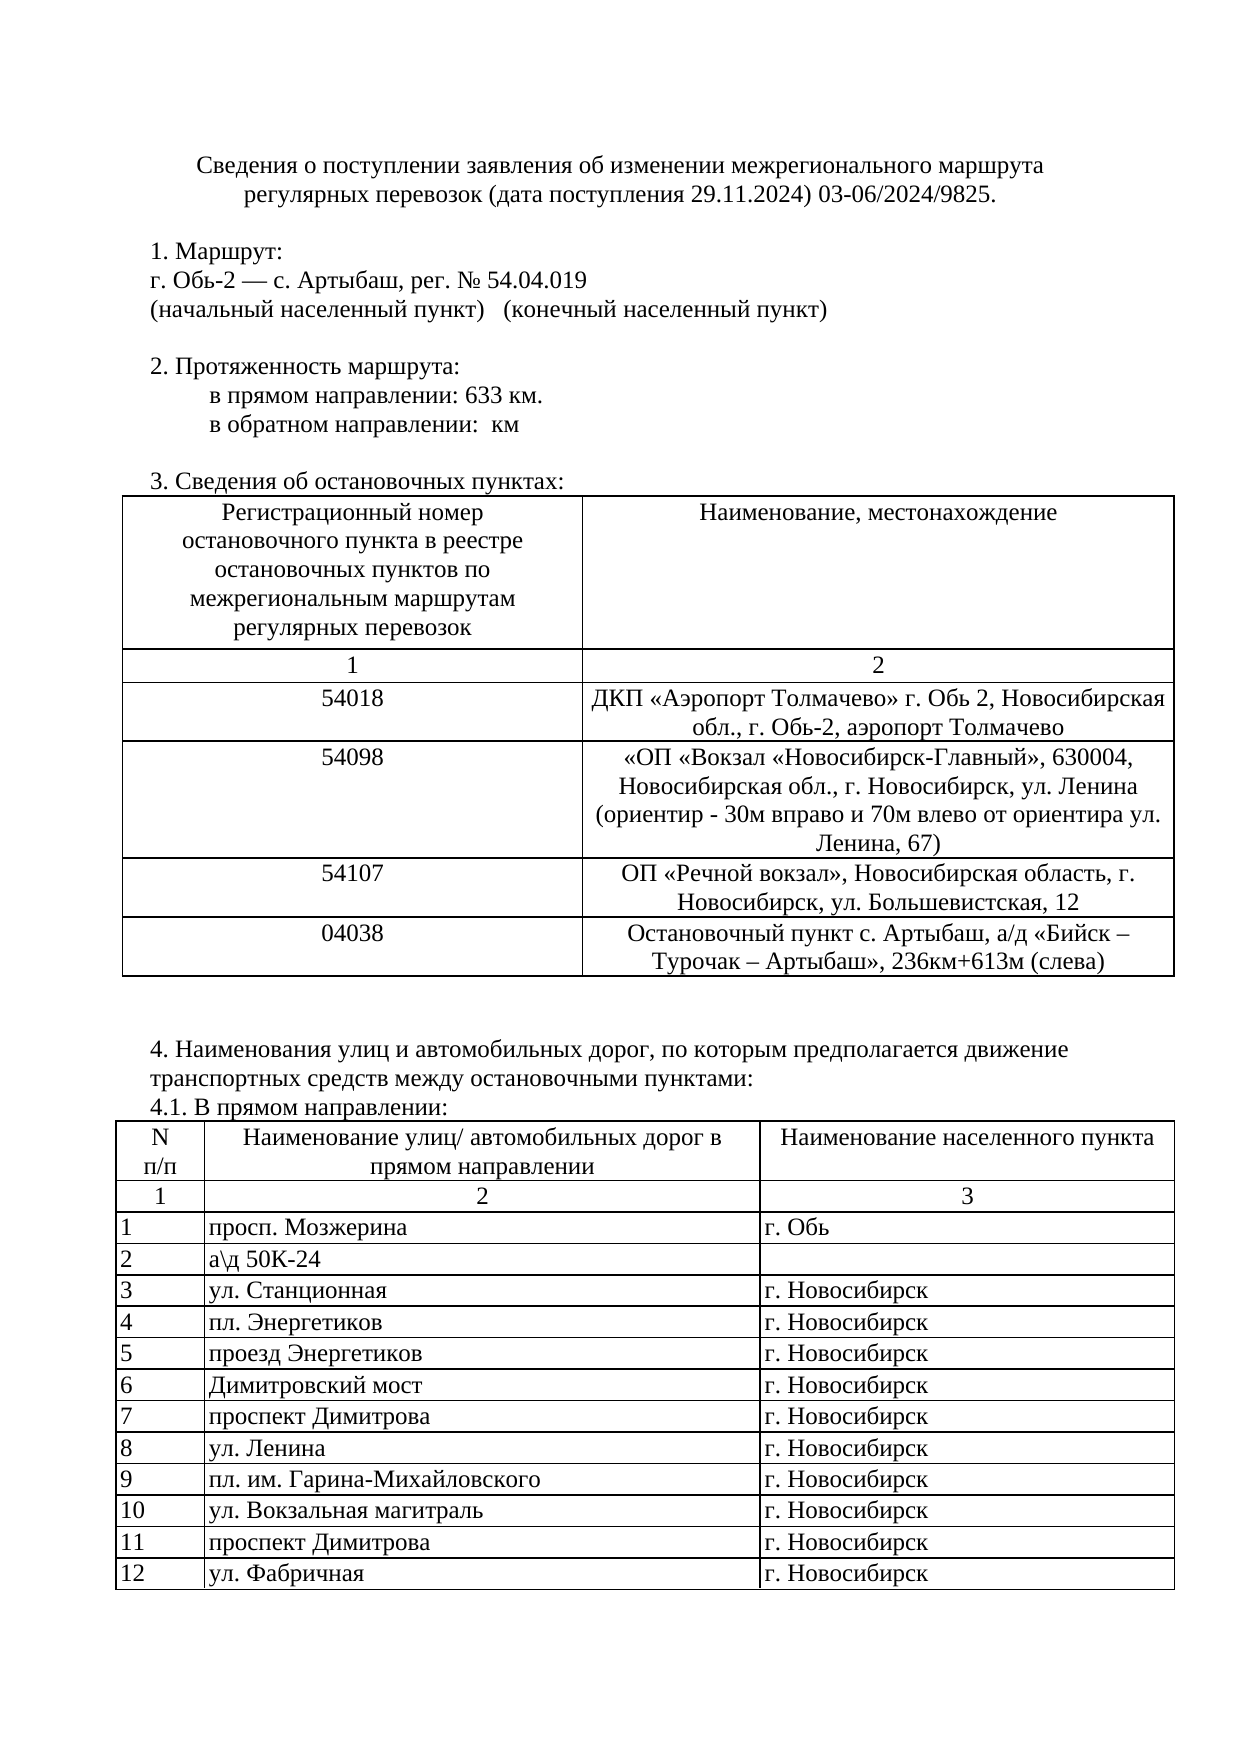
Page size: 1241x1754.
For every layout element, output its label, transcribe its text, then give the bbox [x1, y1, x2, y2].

table_cell ул. Ленина [205, 1433, 759, 1463]
table_cell Остановочный пункт с. Артыбаш, а/д «Бийск – Турочак – Артыбаш», 236км+613м (слева) [583, 918, 1173, 975]
table_cell [761, 1244, 1174, 1274]
text г. Обь-2 — с. Артыбаш, рег. № 54.04.019 [150, 265, 1090, 294]
table_cell 11 [117, 1527, 204, 1557]
table_cell пл. им. Гарина-Михайловского [205, 1464, 759, 1494]
table_cell ул. Фабричная [205, 1559, 759, 1588]
table_cell 54107 [123, 859, 582, 916]
table_cell ДКП «Аэропорт Толмачево» г. Обь 2, Новосибирская обл., г. Обь-2, аэропорт Толмачево [583, 683, 1173, 740]
table_header Наименование, местонахождение [583, 497, 1173, 648]
table_cell г. Новосибирск [761, 1401, 1174, 1431]
table_cell «ОП «Вокзал «Новосибирск-Главный», 630004, Новосибирская обл., г. Новосибирск, ул. Ленина (ориентир - 30м вправо и 70м влево от ориентира ул. Ленина, 67) [583, 742, 1173, 857]
table_cell 3 [761, 1181, 1174, 1211]
text в обратном направлении: км [150, 409, 1090, 437]
table_cell просп. Мозжерина [205, 1213, 759, 1242]
table_cell 1 [117, 1213, 204, 1242]
table_cell г. Новосибирск [761, 1464, 1174, 1494]
text 1. Маршрут: [150, 236, 1090, 265]
table_cell 9 [117, 1464, 204, 1494]
table_cell 3 [117, 1276, 204, 1305]
table_cell 10 [117, 1496, 204, 1526]
table_cell 2 [205, 1181, 759, 1211]
table_cell г. Новосибирск [761, 1307, 1174, 1337]
table_cell 7 [117, 1401, 204, 1431]
table_cell проезд Энергетиков [205, 1338, 759, 1368]
table_cell а\д 50К-24 [205, 1244, 759, 1274]
text 3. Сведения об остановочных пунктах: [150, 466, 1090, 495]
table_cell 54018 [123, 683, 582, 740]
table_cell 1 [117, 1181, 204, 1211]
table_header Наименование улиц/ автомобильных дорог в прямом направлении [205, 1122, 759, 1179]
table_cell ул. Вокзальная магитраль [205, 1496, 759, 1526]
text 4.1. В прямом направлении: [150, 1092, 1090, 1120]
table_cell г. Новосибирск [761, 1559, 1174, 1588]
text (начальный населенный пункт) (конечный населенный пункт) [150, 294, 1090, 322]
table_cell г. Новосибирск [761, 1338, 1174, 1368]
text 4. Наименования улиц и автомобильных дорог, по которым предполагается движение транспортных средств между остановочными пунктами: [150, 1034, 1090, 1092]
table_cell г. Новосибирск [761, 1496, 1174, 1526]
table_cell 4 [117, 1307, 204, 1337]
table_cell ОП «Речной вокзал», Новосибирская область, г. Новосибирск, ул. Большевистская, 12 [583, 859, 1173, 916]
table_cell 2 [583, 650, 1173, 681]
text в прямом направлении: 633 км. [150, 380, 1090, 409]
table_cell 54098 [123, 742, 582, 857]
table_cell 12 [117, 1559, 204, 1588]
table_cell 8 [117, 1433, 204, 1463]
table_cell пл. Энергетиков [205, 1307, 759, 1337]
table_header Регистрационный номер остановочного пункта в реестре остановочных пунктов по межрегиональным маршрутам регулярных перевозок [123, 497, 582, 648]
table_cell 5 [117, 1338, 204, 1368]
table_header N п/п [117, 1122, 204, 1179]
table_header Наименование населенного пункта [761, 1122, 1174, 1179]
table_cell г. Новосибирск [761, 1276, 1174, 1305]
table_cell 04038 [123, 918, 582, 975]
table_cell г. Новосибирск [761, 1433, 1174, 1463]
table_cell Димитровский мост [205, 1370, 759, 1400]
table_cell проспект Димитрова [205, 1527, 759, 1557]
table_cell 6 [117, 1370, 204, 1400]
text 2. Протяженность маршрута: [150, 351, 1090, 380]
table_cell г. Новосибирск [761, 1370, 1174, 1400]
table_cell 1 [123, 650, 582, 681]
table_cell 2 [117, 1244, 204, 1274]
table_cell проспект Димитрова [205, 1401, 759, 1431]
table_cell г. Обь [761, 1213, 1174, 1242]
table_cell г. Новосибирск [761, 1527, 1174, 1557]
table_cell ул. Станционная [205, 1276, 759, 1305]
text Сведения о поступлении заявления об изменении межрегионального маршрута регулярных перевозок (дата поступления 29.11.2024) 03-06/2024/9825. [150, 150, 1090, 207]
